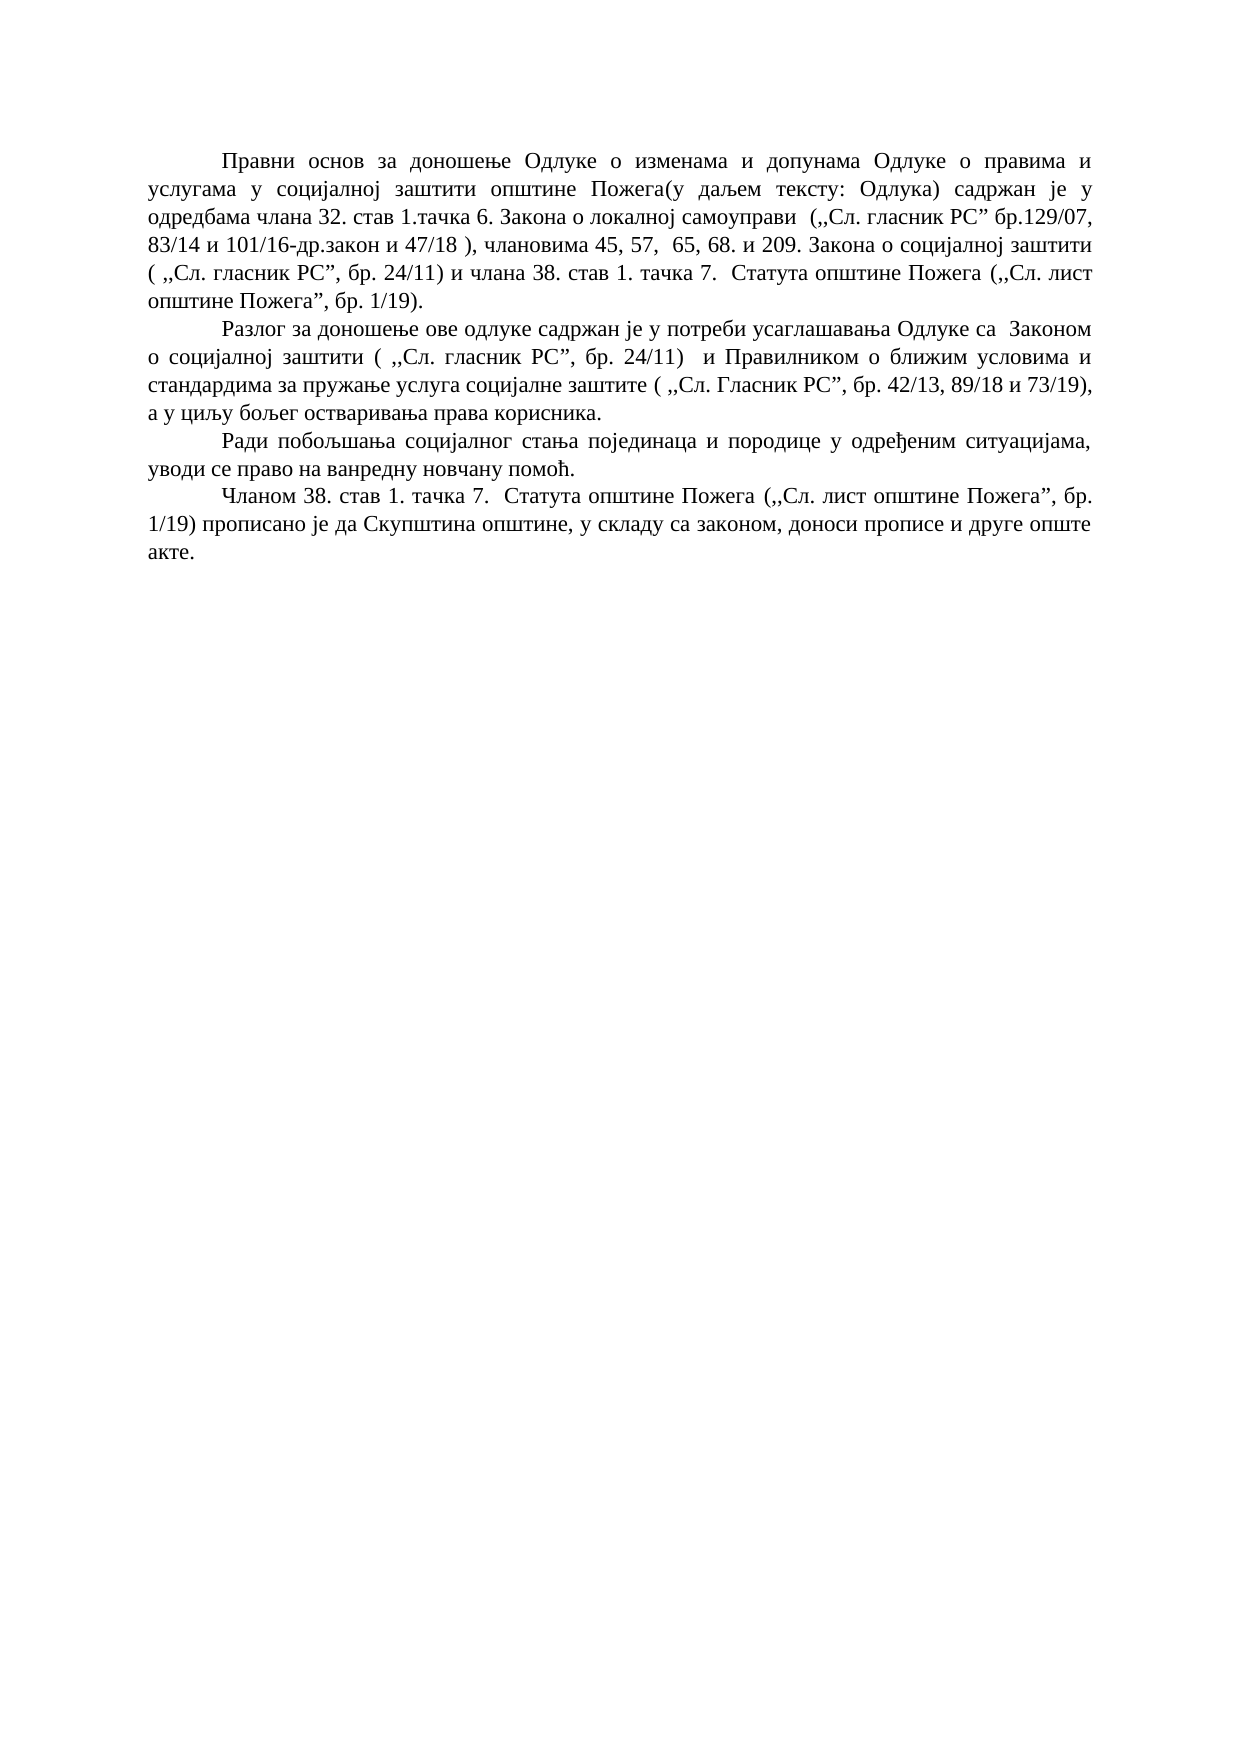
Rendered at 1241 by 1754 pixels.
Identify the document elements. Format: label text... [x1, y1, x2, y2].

text Ради побољшања социјалног стања појединаца и породице у одређеним ситуацијама, уводи се право на ванредну новчану помоћ. [148, 427, 1093, 481]
text Правни основ за доношење Одлуке о изменама и допунама Одлуке о правима и услугама у социјалној заштити општине Пожега(у даљем тексту: Одлука) садржан је у одредбама члана 32. став 1.тачка 6. Закона о локалној самоуправи (,,Сл. гласник РС” бр.129/07, 83/14 и 101/16-др.закон и 47/18 ), члановима 45, 57, 65, 68. и 209. Закона о социјалној заштити ( ,,Сл. гласник РС”, бр. 24/11) и члана 38. став 1. тачка 7. Статута општине Пожега (,,Сл. лист општине Пожега”, бр. 1/19). [148, 148, 1093, 313]
text Разлог за доношење ове одлуке садржан је у потреби усаглашавања Одлуке са Законом о социјалној заштити ( ,,Сл. гласник РС”, бр. 24/11) и Правилником о ближим условима и стандардима за пружање услуга социјалне заштите ( ,,Сл. Гласник РС”, бр. 42/13, 89/18 и 73/19), а у циљу бољег остваривања права корисника. [148, 315, 1093, 425]
text Чланом 38. став 1. тачка 7. Статута општине Пожега (,,Сл. лист општине Пожега”, бр. 1/19) прописано је да Скупштина општине, у складу са законом, доноси прописе и друге опште акте. [148, 483, 1093, 565]
